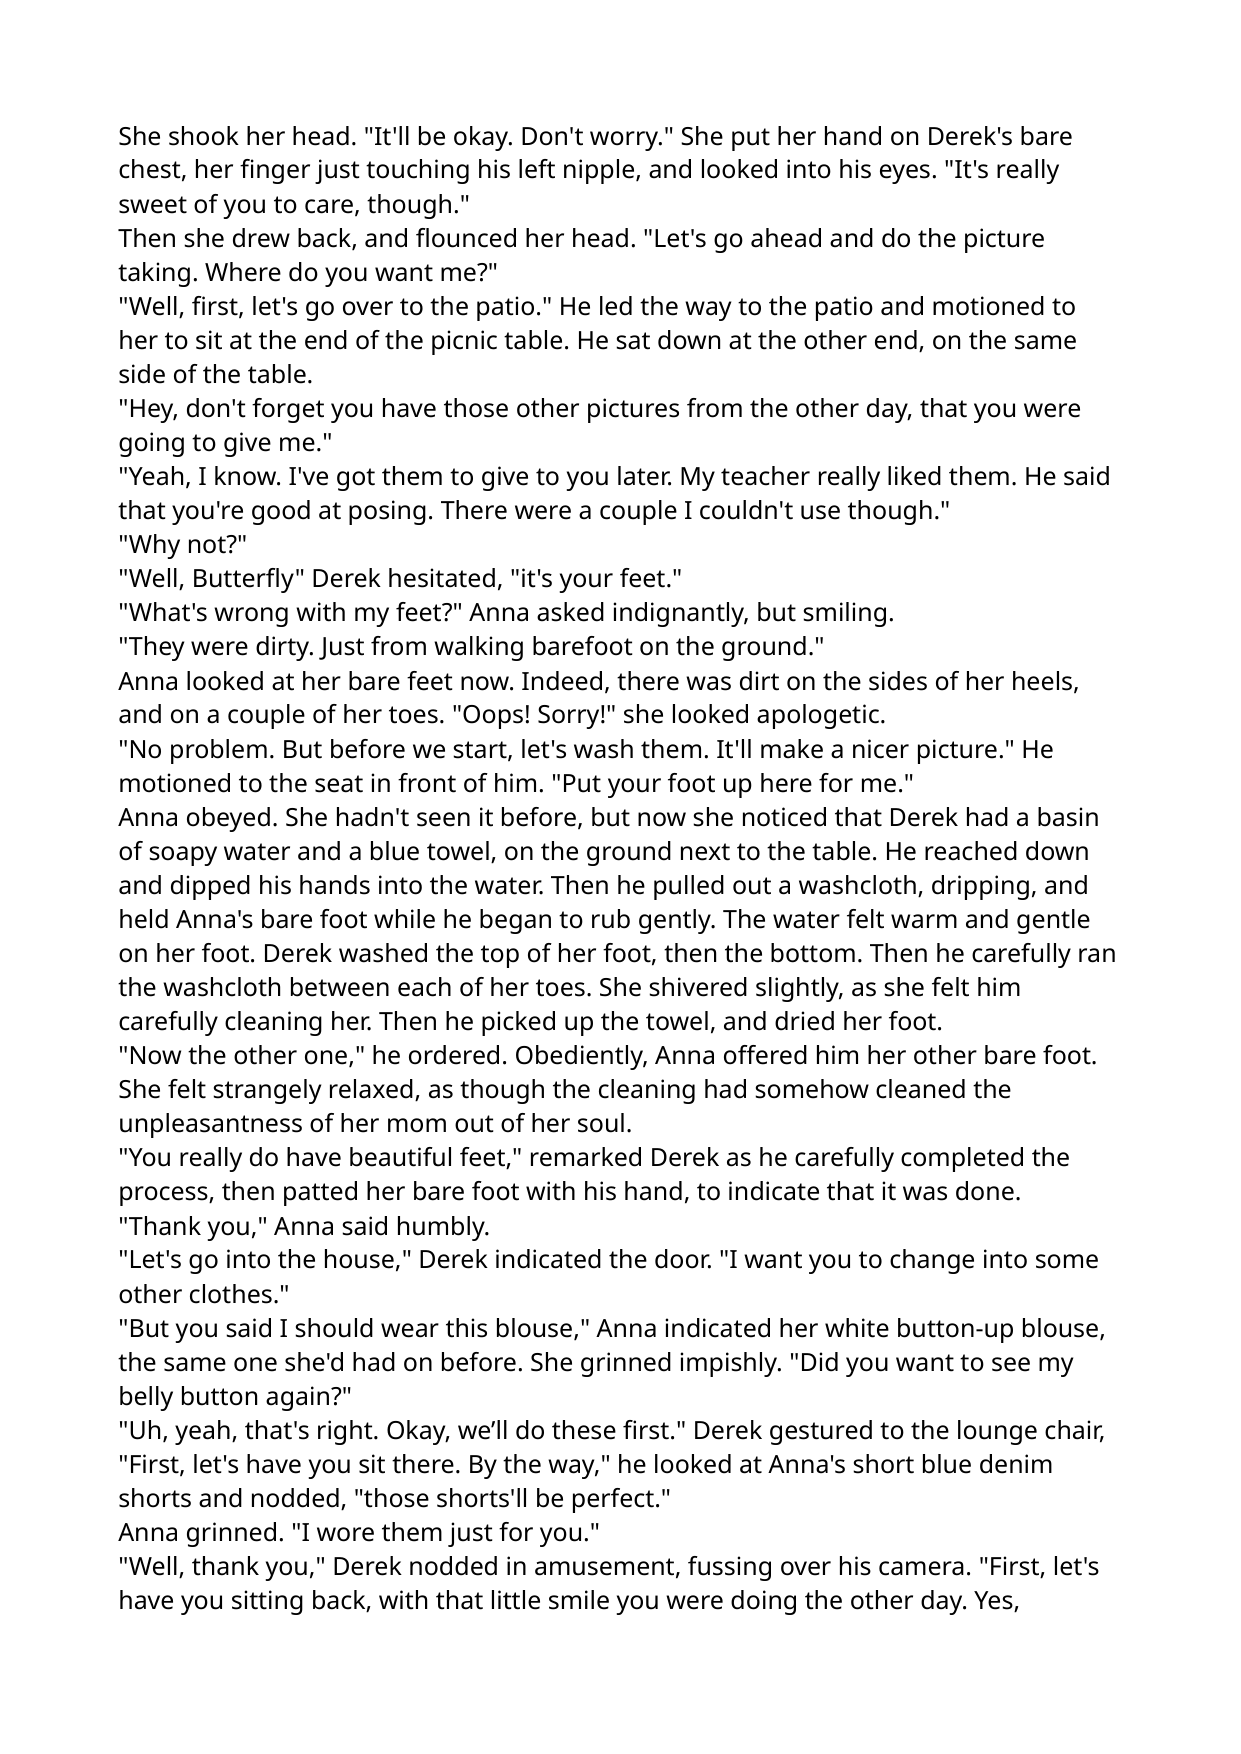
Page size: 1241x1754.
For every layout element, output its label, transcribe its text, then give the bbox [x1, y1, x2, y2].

text "Uh, yeah, that's right. Okay, we’ll do these first." Derek gestured to the lounge chair, "First, let's have you sit there. By the way," he looked at Anna's short blue denim shorts and nodded, "those shorts'll be perfect." [118, 1412, 1122, 1515]
text Anna grinned. "I wore them just for you." [118, 1515, 1122, 1549]
text "Thank you," Anna said humbly. [118, 1208, 1122, 1242]
text Anna looked at her bare feet now. Indeed, there was dirt on the sides of her heels, and on a couple of her toes. "Oops! Sorry!" she looked apologetic. [118, 663, 1122, 731]
text She shook her head. "It'll be okay. Don't worry." She put her hand on Derek's bare chest, her finger just touching his left nipple, and looked into his eyes. "It's really sweet of you to care, though." [118, 118, 1122, 220]
text "Well, first, let's go over to the patio." He led the way to the patio and motioned to her to sit at the end of the picnic table. He sat down at the other end, on the same side of the table. [118, 288, 1122, 391]
text "No problem. But before we start, let's wash them. It'll make a nicer picture." He motioned to the seat in front of him. "Put your foot up here for me." [118, 731, 1122, 799]
text "But you said I should wear this blouse," Anna indicated her white button-up blouse, the same one she'd had on before. She grinned impishly. "Did you want to see my belly button again?" [118, 1310, 1122, 1412]
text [118, 1549, 1122, 1617]
text Anna obeyed. She hadn't seen it before, but now she noticed that Derek had a basin of soapy water and a blue towel, on the ground next to the table. He reached down and dipped his hands into the water. Then he pulled out a washcloth, dripping, and held Anna's bare foot while he began to rub gently. The water felt warm and gentle on her foot. Derek washed the top of her foot, then the bottom. Then he carefully ran the washcloth between each of her toes. She shivered slightly, as she felt him carefully cleaning her. Then he picked up the towel, and dried her foot. [118, 799, 1122, 1038]
text "Hey, don't forget you have those other pictures from the other day, that you were going to give me." [118, 391, 1122, 459]
text "They were dirty. Just from walking barefoot on the ground." [118, 629, 1122, 663]
text "Let's go into the house," Derek indicated the door. "I want you to change into some other clothes." [118, 1242, 1122, 1310]
text "Yeah, I know. I've got them to give to you later. My teacher really liked them. He said that you're good at posing. There were a couple I couldn't use though." [118, 459, 1122, 527]
text "Well, Butterfly" Derek hesitated, "it's your feet." [118, 561, 1122, 595]
text "You really do have beautiful feet," remarked Derek as he carefully completed the process, then patted her bare foot with his hand, to indicate that it was done. [118, 1140, 1122, 1208]
text "Now the other one," he ordered. Obediently, Anna offered him her other bare foot. She felt strangely relaxed, as though the cleaning had somehow cleaned the unpleasantness of her mom out of her soul. [118, 1038, 1122, 1140]
text "Why not?" [118, 527, 1122, 561]
text Then she drew back, and flounced her head. "Let's go ahead and do the picture taking. Where do you want me?" [118, 220, 1122, 288]
text "What's wrong with my feet?" Anna asked indignantly, but smiling. [118, 595, 1122, 629]
